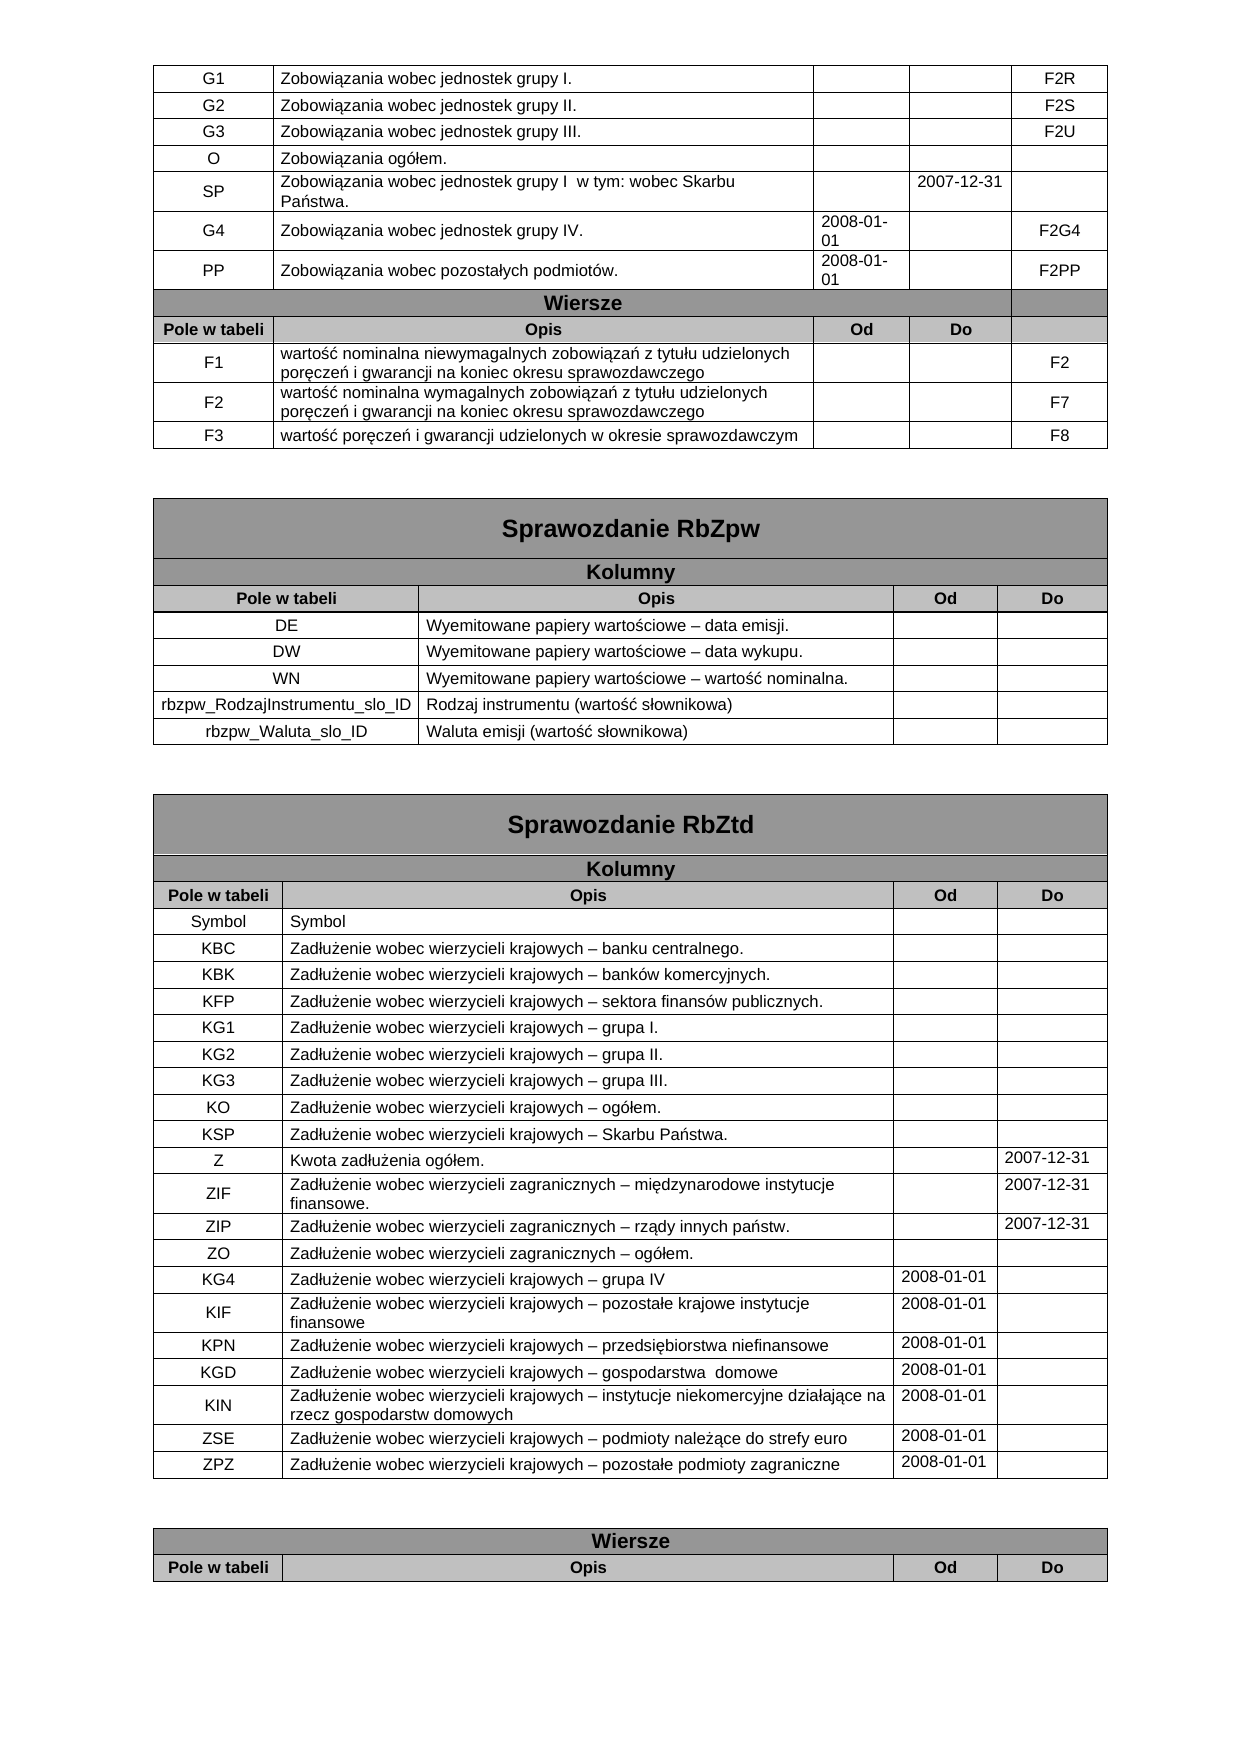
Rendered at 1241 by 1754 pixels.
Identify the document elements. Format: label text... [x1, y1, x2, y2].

table_cell Opis [283, 1555, 893, 1581]
table_cell [998, 613, 1107, 638]
table_cell Zadłużenie wobec wierzycieli krajowych – grupa I. [283, 1015, 893, 1041]
table_cell 2008-01-01 [894, 1333, 997, 1358]
table_cell [910, 93, 1011, 118]
table_cell F2 [1012, 344, 1107, 382]
table_cell wartość nominalna niewymagalnych zobowiązań z tytułu udzielonych poręczeń i gwarancji na koniec okresu sprawozdawczego [274, 344, 813, 382]
table_cell [910, 119, 1011, 145]
table_cell wartość nominalna wymagalnych zobowiązań z tytułu udzielonych poręczeń i gwarancji na koniec okresu sprawozdawczego [274, 383, 813, 421]
table_cell ZO [154, 1240, 282, 1266]
table_cell [894, 909, 997, 934]
table_cell [998, 1333, 1107, 1358]
table_cell DW [154, 639, 418, 664]
table_header Sprawozdanie RbZtd [154, 795, 1107, 854]
table_cell KGD [154, 1359, 282, 1385]
table_cell KSP [154, 1121, 282, 1147]
table_cell KPN [154, 1333, 282, 1358]
table_cell Waluta emisji (wartość słownikowa) [419, 719, 893, 744]
table_cell ZPZ [154, 1452, 282, 1477]
table_cell Zobowiązania wobec jednostek grupy I. [274, 66, 813, 92]
table_cell 2008-01-01 [814, 251, 909, 289]
table_cell Opis [283, 882, 893, 908]
table_cell [998, 1095, 1107, 1120]
table_cell [814, 422, 909, 448]
table_cell KG1 [154, 1015, 282, 1041]
table_cell [998, 1240, 1107, 1266]
table_cell Wyemitowane papiery wartościowe – wartość nominalna. [419, 666, 893, 691]
table_cell Do [910, 317, 1011, 342]
table_cell [814, 172, 909, 211]
table_cell [894, 666, 997, 691]
table_cell Kolumny [154, 559, 1107, 585]
table_cell [1012, 317, 1107, 342]
table_cell Zadłużenie wobec wierzycieli krajowych – grupa IV [283, 1267, 893, 1292]
table_cell Symbol [283, 909, 893, 934]
table_cell [998, 1121, 1107, 1147]
table_cell ZIF [154, 1174, 282, 1213]
table_cell F3 [154, 422, 273, 448]
table_cell Pole w tabeli [154, 1555, 282, 1581]
table_cell Zadłużenie wobec wierzycieli krajowych – banków komercyjnych. [283, 962, 893, 987]
table_cell [998, 639, 1107, 664]
table_cell KFP [154, 989, 282, 1014]
table_cell [998, 1294, 1107, 1332]
table_cell [894, 935, 997, 961]
table_cell Od [894, 882, 997, 908]
table_cell Pole w tabeli [154, 882, 282, 908]
table_cell [894, 1121, 997, 1147]
table_cell KIF [154, 1294, 282, 1332]
table_cell [998, 1425, 1107, 1451]
table_cell [910, 146, 1011, 171]
table_cell Zadłużenie wobec wierzycieli krajowych – podmioty należące do strefy euro [283, 1425, 893, 1451]
table_cell Opis [274, 317, 813, 342]
table_cell [894, 1068, 997, 1094]
table_cell Zobowiązania ogółem. [274, 146, 813, 171]
table_cell [910, 383, 1011, 421]
table_cell [894, 639, 997, 664]
table_cell Zadłużenie wobec wierzycieli krajowych – przedsiębiorstwa niefinansowe [283, 1333, 893, 1358]
table_cell WN [154, 666, 418, 691]
table_cell [894, 1095, 997, 1120]
table_cell KBK [154, 962, 282, 987]
table_cell Zadłużenie wobec wierzycieli krajowych – gospodarstwa domowe [283, 1359, 893, 1385]
table_cell SP [154, 172, 273, 211]
table_cell Zobowiązania wobec jednostek grupy III. [274, 119, 813, 145]
table_cell KBC [154, 935, 282, 961]
table_cell G3 [154, 119, 273, 145]
table_cell F2S [1012, 93, 1107, 118]
table_cell Zadłużenie wobec wierzycieli krajowych – pozostałe krajowe instytucje finansowe [283, 1294, 893, 1332]
table_cell Zadłużenie wobec wierzycieli krajowych – grupa III. [283, 1068, 893, 1094]
table_cell O [154, 146, 273, 171]
table_cell Rodzaj instrumentu (wartość słownikowa) [419, 692, 893, 718]
table_cell ZSE [154, 1425, 282, 1451]
table_cell Do [998, 586, 1107, 611]
table_cell [894, 1042, 997, 1067]
table_cell [814, 383, 909, 421]
table_cell Zadłużenie wobec wierzycieli krajowych – instytucje niekomercyjne działające na rzecz gospodarstw domowych [283, 1386, 893, 1424]
table_cell rbzpw_RodzajInstrumentu_slo_ID [154, 692, 418, 718]
table_cell F2R [1012, 66, 1107, 92]
table_cell F7 [1012, 383, 1107, 421]
table_cell G4 [154, 212, 273, 250]
table_cell DE [154, 613, 418, 638]
table_cell [998, 692, 1107, 718]
table_cell [894, 719, 997, 744]
table_cell Pole w tabeli [154, 586, 418, 611]
table_cell 2008-01-01 [894, 1452, 997, 1477]
table_cell [910, 66, 1011, 92]
table_cell Z [154, 1148, 282, 1173]
table_cell Wyemitowane papiery wartościowe – data emisji. [419, 613, 893, 638]
table_cell [1012, 146, 1107, 171]
table_cell G1 [154, 66, 273, 92]
table_cell [894, 692, 997, 718]
table_cell Opis [419, 586, 893, 611]
table_cell [894, 613, 997, 638]
table_cell [910, 422, 1011, 448]
table_cell Wiersze [154, 290, 1011, 316]
table_header Wiersze [154, 1529, 1107, 1554]
table_cell [894, 1015, 997, 1041]
table_cell KG4 [154, 1267, 282, 1292]
table_header Sprawozdanie RbZpw [154, 499, 1107, 558]
table_cell Zadłużenie wobec wierzycieli zagranicznych – rządy innych państw. [283, 1214, 893, 1239]
table_cell [998, 719, 1107, 744]
table_cell [998, 1267, 1107, 1292]
table_cell [1012, 172, 1107, 211]
table_cell G2 [154, 93, 273, 118]
table_cell [998, 962, 1107, 987]
table_cell [910, 212, 1011, 250]
table_cell F8 [1012, 422, 1107, 448]
table_cell F1 [154, 344, 273, 382]
table_cell [814, 119, 909, 145]
table_cell [814, 146, 909, 171]
table_cell Zadłużenie wobec wierzycieli krajowych – pozostałe podmioty zagraniczne [283, 1452, 893, 1477]
table_cell 2007-12-31 [998, 1148, 1107, 1173]
table_cell [894, 1148, 997, 1173]
table_cell [894, 1240, 997, 1266]
table_cell Zobowiązania wobec pozostałych podmiotów. [274, 251, 813, 289]
table_cell Do [998, 882, 1107, 908]
table_cell Zadłużenie wobec wierzycieli krajowych – ogółem. [283, 1095, 893, 1120]
table_cell 2008-01-01 [894, 1425, 997, 1451]
table_cell [998, 666, 1107, 691]
table_cell 2008-01-01 [894, 1359, 997, 1385]
table_cell Zadłużenie wobec wierzycieli krajowych – grupa II. [283, 1042, 893, 1067]
table_cell PP [154, 251, 273, 289]
table_cell [814, 344, 909, 382]
table_cell [998, 1359, 1107, 1385]
table_cell Wyemitowane papiery wartościowe – data wykupu. [419, 639, 893, 664]
table_cell 2008-01-01 [894, 1267, 997, 1292]
table_cell [998, 1015, 1107, 1041]
table_cell [998, 1386, 1107, 1424]
table_cell [894, 1174, 997, 1213]
table_cell [894, 1214, 997, 1239]
table_cell KO [154, 1095, 282, 1120]
table_cell F2PP [1012, 251, 1107, 289]
table_cell 2007-12-31 [910, 172, 1011, 211]
table_cell [894, 989, 997, 1014]
table_cell [998, 1068, 1107, 1094]
table_cell rbzpw_Waluta_slo_ID [154, 719, 418, 744]
table_cell Zobowiązania wobec jednostek grupy IV. [274, 212, 813, 250]
table_cell KG3 [154, 1068, 282, 1094]
table_cell Od [814, 317, 909, 342]
table_cell wartość poręczeń i gwarancji udzielonych w okresie sprawozdawczym [274, 422, 813, 448]
table_cell 2007-12-31 [998, 1214, 1107, 1239]
table_cell Do [998, 1555, 1107, 1581]
table_cell Od [894, 586, 997, 611]
table_cell Zadłużenie wobec wierzycieli zagranicznych – ogółem. [283, 1240, 893, 1266]
table_cell 2007-12-31 [998, 1174, 1107, 1213]
table_cell Pole w tabeli [154, 317, 273, 342]
table_cell ZIP [154, 1214, 282, 1239]
table_cell F2G4 [1012, 212, 1107, 250]
table_cell Zobowiązania wobec jednostek grupy II. [274, 93, 813, 118]
table_cell [998, 935, 1107, 961]
table_cell Kolumny [154, 856, 1107, 881]
table_cell Zadłużenie wobec wierzycieli zagranicznych – międzynarodowe instytucje finansowe. [283, 1174, 893, 1213]
table_cell KG2 [154, 1042, 282, 1067]
table_cell Zadłużenie wobec wierzycieli krajowych – sektora finansów publicznych. [283, 989, 893, 1014]
table_cell 2008-01-01 [814, 212, 909, 250]
table_cell Od [894, 1555, 997, 1581]
table_cell [998, 1042, 1107, 1067]
table_cell [998, 989, 1107, 1014]
table_cell [910, 251, 1011, 289]
table_cell [998, 1452, 1107, 1477]
table_cell Zadłużenie wobec wierzycieli krajowych – Skarbu Państwa. [283, 1121, 893, 1147]
table_cell [814, 66, 909, 92]
table_cell [1012, 290, 1107, 316]
table_cell Zobowiązania wobec jednostek grupy I w tym: wobec Skarbu Państwa. [274, 172, 813, 211]
table_cell Kwota zadłużenia ogółem. [283, 1148, 893, 1173]
table_cell [998, 909, 1107, 934]
table_cell Symbol [154, 909, 282, 934]
table_cell F2 [154, 383, 273, 421]
table_cell F2U [1012, 119, 1107, 145]
table_cell 2008-01-01 [894, 1386, 997, 1424]
table_cell [814, 93, 909, 118]
table_cell [894, 962, 997, 987]
table_cell 2008-01-01 [894, 1294, 997, 1332]
table_cell [910, 344, 1011, 382]
table_cell Zadłużenie wobec wierzycieli krajowych – banku centralnego. [283, 935, 893, 961]
table_cell KIN [154, 1386, 282, 1424]
